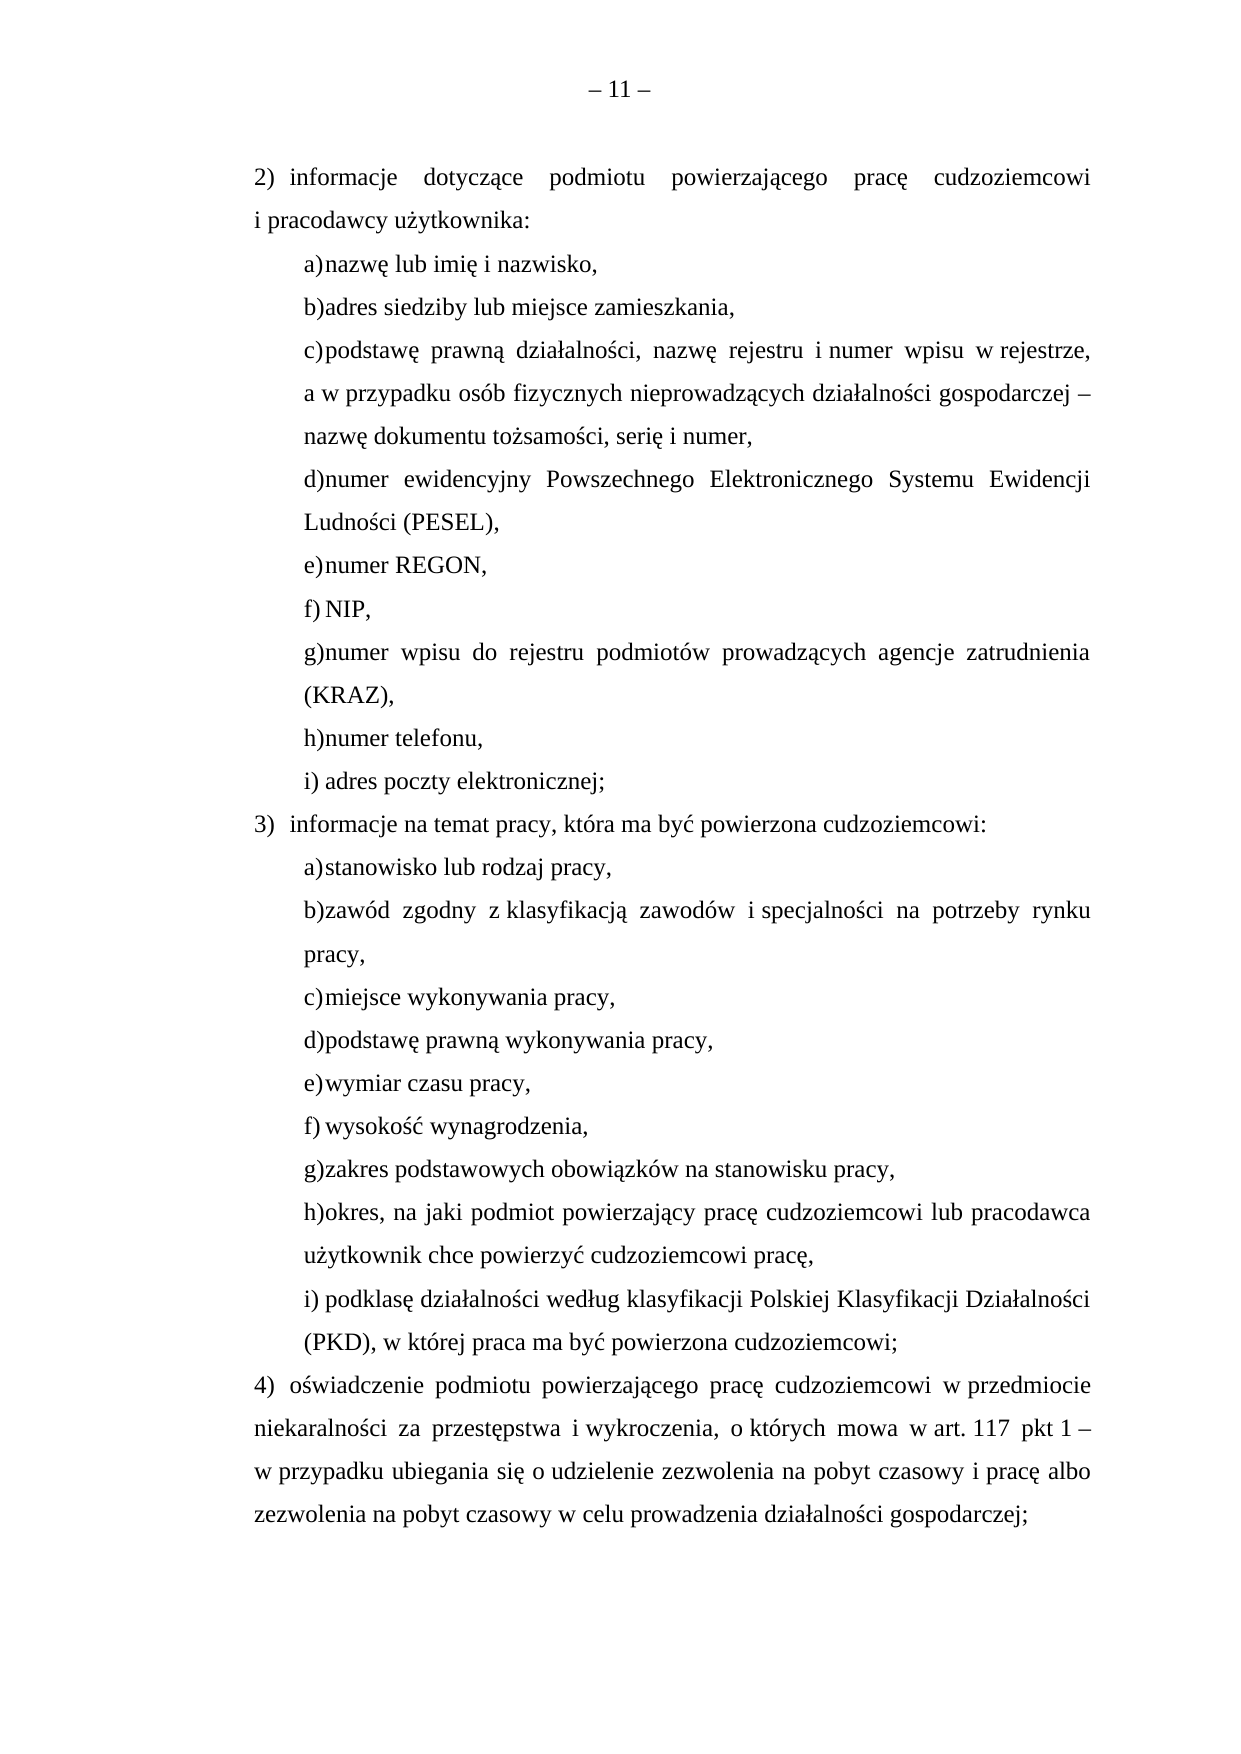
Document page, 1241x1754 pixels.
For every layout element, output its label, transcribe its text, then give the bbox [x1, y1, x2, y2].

text h) okres, na jaki podmiot powierzający pracę cudzoziemcowi lub pracodawca użytkownik chce powierzyć cudzoziemcowi pracę, [304, 1197, 1091, 1269]
text f) NIP, [304, 594, 1091, 622]
text f) wysokość wynagrodzenia, [304, 1111, 1091, 1140]
text h) numer telefonu, [304, 723, 1091, 752]
text a) stanowisko lub rodzaj pracy, [304, 852, 1091, 881]
text d) podstawę prawną wykonywania pracy, [304, 1025, 1091, 1054]
text d) numer ewidencyjny Powszechnego Elektronicznego Systemu Ewidencji Ludności (PESEL), [304, 464, 1091, 536]
text g) numer wpisu do rejestru podmiotów prowadzących agencje zatrudnienia (KRAZ), [304, 637, 1091, 709]
text b) adres siedziby lub miejsce zamieszkania, [304, 292, 1091, 321]
text g) zakres podstawowych obowiązków na stanowisku pracy, [304, 1154, 1091, 1183]
text e) wymiar czasu pracy, [304, 1068, 1091, 1097]
text 4) oświadczenie podmiotu powierzającego pracę cudzoziemcowi w przedmiocie niekaralności za przestępstwa i wykroczenia, o których mowa w art. 117 pkt 1 – w przypadku ubiegania się o udzielenie zezwolenia na pobyt czasowy i pracę albo zezwolenia na pobyt czasowy w celu prowadzenia działalności gospodarczej; [254, 1370, 1091, 1528]
text 2) informacje dotyczące podmiotu powierzającego pracę cudzoziemcowi i pracodawcy użytkownika: [254, 162, 1091, 234]
text c) podstawę prawną działalności, nazwę rejestru i numer wpisu w rejestrze, a w przypadku osób fizycznych nieprowadzących działalności gospodarczej – nazwę dokumentu tożsamości, serię i numer, [304, 335, 1091, 450]
text 3) informacje na temat pracy, która ma być powierzona cudzoziemcowi: [254, 809, 1091, 838]
text i) adres poczty elektronicznej; [304, 766, 1091, 795]
text c) miejsce wykonywania pracy, [304, 982, 1091, 1011]
text a) nazwę lub imię i nazwisko, [304, 249, 1091, 277]
text e) numer REGON, [304, 551, 1091, 579]
text i) podklasę działalności według klasyfikacji Polskiej Klasyfikacji Działalności (PKD), w której praca ma być powierzona cudzoziemcowi; [304, 1284, 1091, 1356]
text b) zawód zgodny z klasyfikacją zawodów i specjalności na potrzeby rynku pracy, [304, 896, 1091, 967]
